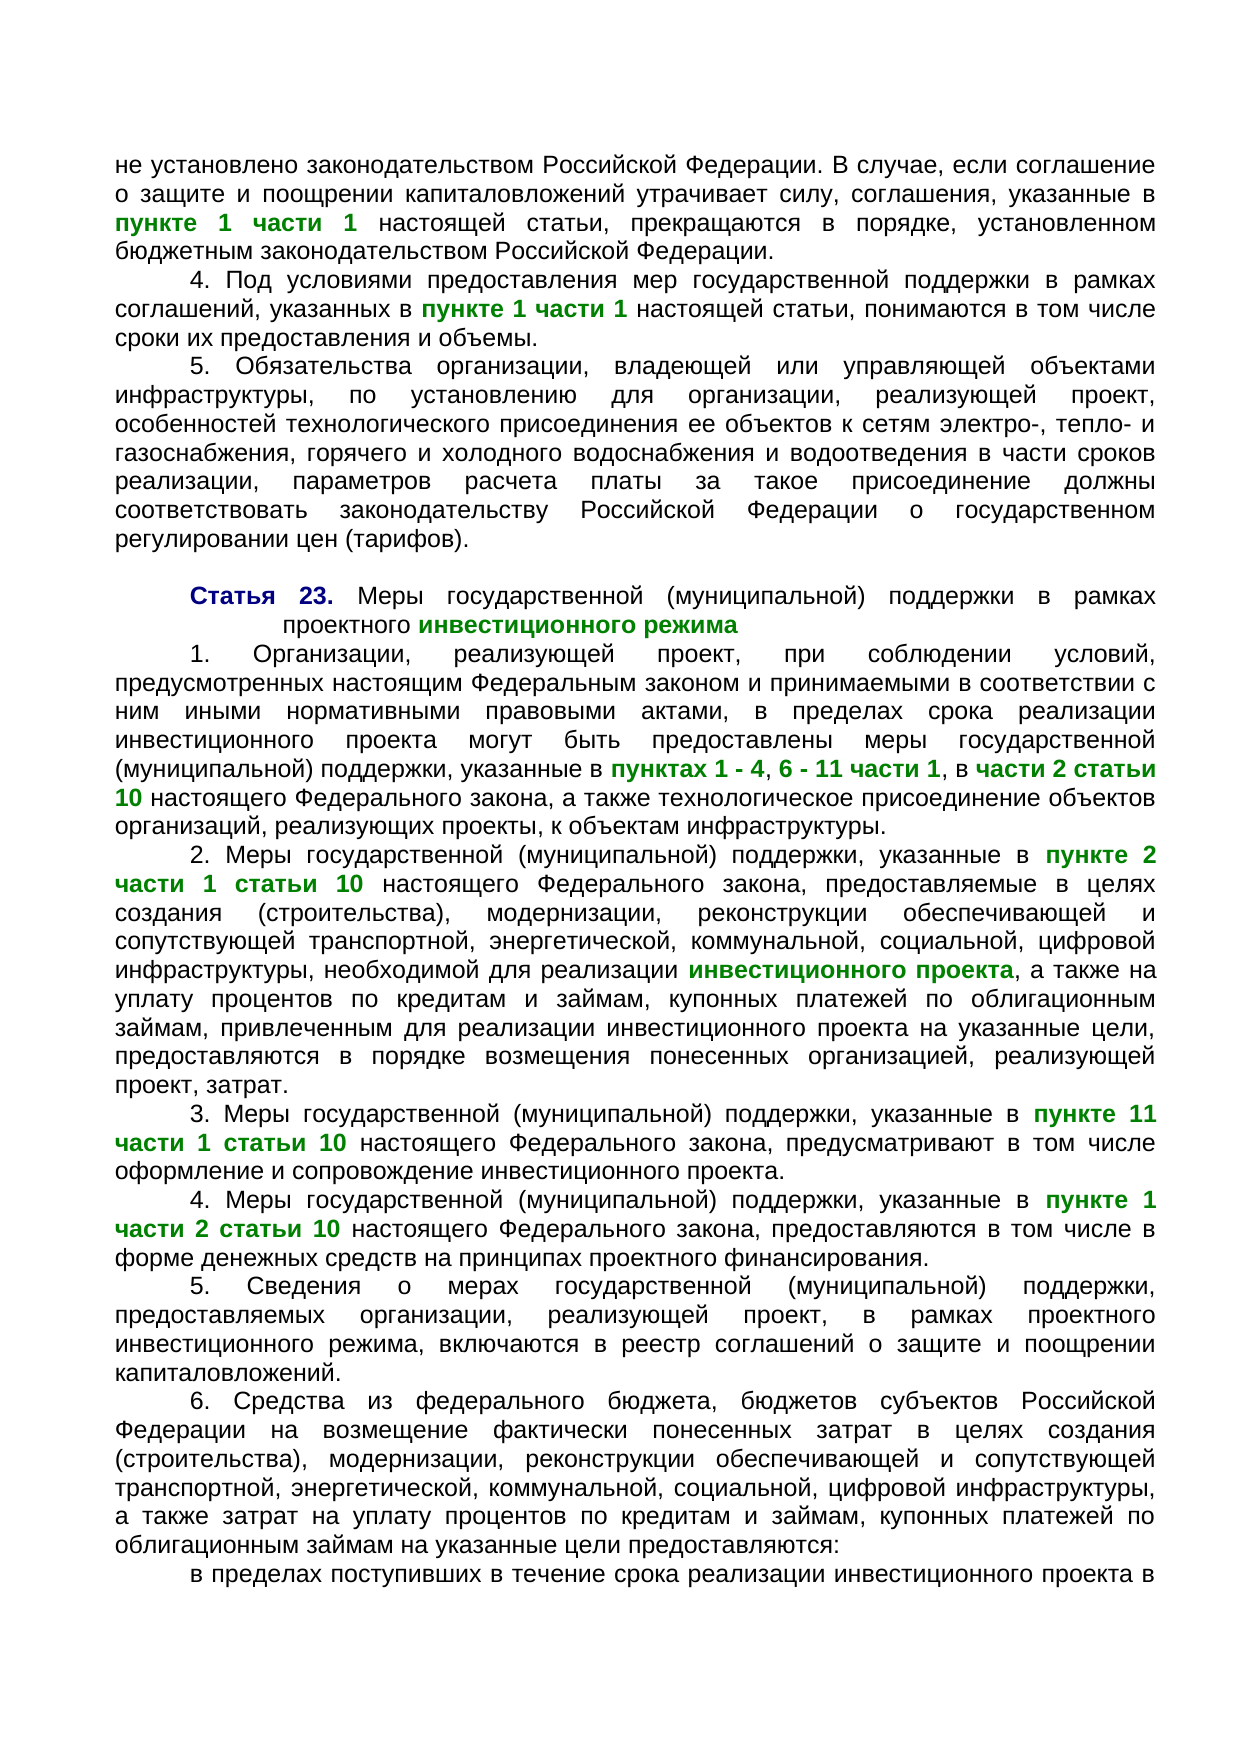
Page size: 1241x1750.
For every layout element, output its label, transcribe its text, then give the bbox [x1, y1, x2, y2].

text 5. Сведения о мерах государственной (муниципальной) поддержки, предоставляемых организации, реализующей проект, в рамках проектного инвестиционного режима, включаются в реестр соглашений о защите и поощрении капиталовложений. [114, 1271, 1157, 1386]
text 1. Организации, реализующей проект, при соблюдении условий, предусмотренных настоящим Федеральным законом и принимаемыми в соответствии с ним иными нормативными правовыми актами, в пределах срока реализации инвестиционного проекта могут быть предоставлены меры государственной (муниципальной) поддержки, указанные в пунктах 1 - 4, 6 - 11 части 1, в части 2 статьи 10 настоящего Федерального закона, а также технологическое присоединение объектов организаций, реализующих проекты, к объектам инфраструктуры. [114, 639, 1157, 840]
text 5. Обязательства организации, владеющей или управляющей объектами инфраструктуры, по установлению для организации, реализующей проект, особенностей технологического присоединения ее объектов к сетям электро-, тепло- и газоснабжения, горячего и холодного водоснабжения и водоотведения в части сроков реализации, параметров расчета платы за такое присоединение должны соответствовать законодательству Российской Федерации о государственном регулировании цен (тарифов). [114, 351, 1157, 552]
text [114, 150, 1157, 265]
text 4. Меры государственной (муниципальной) поддержки, указанные в пункте 1 части 2 статьи 10 настоящего Федерального закона, предоставляются в том числе в форме денежных средств на принципах проектного финансирования. [114, 1185, 1157, 1271]
text 2. Меры государственной (муниципальной) поддержки, указанные в пункте 2 части 1 статьи 10 настоящего Федерального закона, предоставляемые в целях создания (строительства), модернизации, реконструкции обеспечивающей и сопутствующей транспортной, энергетической, коммунальной, социальной, цифровой инфраструктуры, необходимой для реализации инвестиционного проекта, а также на уплату процентов по кредитам и займам, купонных платежей по облигационным займам, привлеченным для реализации инвестиционного проекта на указанные цели, предоставляются в порядке возмещения понесенных организацией, реализующей проект, затрат. [114, 840, 1157, 1099]
text 3. Меры государственной (муниципальной) поддержки, указанные в пункте 11 части 1 статьи 10 настоящего Федерального закона, предусматривают в том числе оформление и сопровождение инвестиционного проекта. [114, 1099, 1157, 1185]
text 6. Средства из федерального бюджета, бюджетов субъектов Российской Федерации на возмещение фактически понесенных затрат в целях создания (строительства), модернизации, реконструкции обеспечивающей и сопутствующей транспортной, энергетической, коммунальной, социальной, цифровой инфраструктуры, а также затрат на уплату процентов по кредитам и займам, купонных платежей по облигационным займам на указанные цели предоставляются: [114, 1386, 1157, 1559]
text Статья 23. Меры государственной (муниципальной) поддержки в рамках проектного инвестиционного режима [189, 581, 1157, 639]
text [114, 1559, 1157, 1587]
text 4. Под условиями предоставления мер государственной поддержки в рамках соглашений, указанных в пункте 1 части 1 настоящей статьи, понимаются в том числе сроки их предоставления и объемы. [114, 265, 1157, 351]
